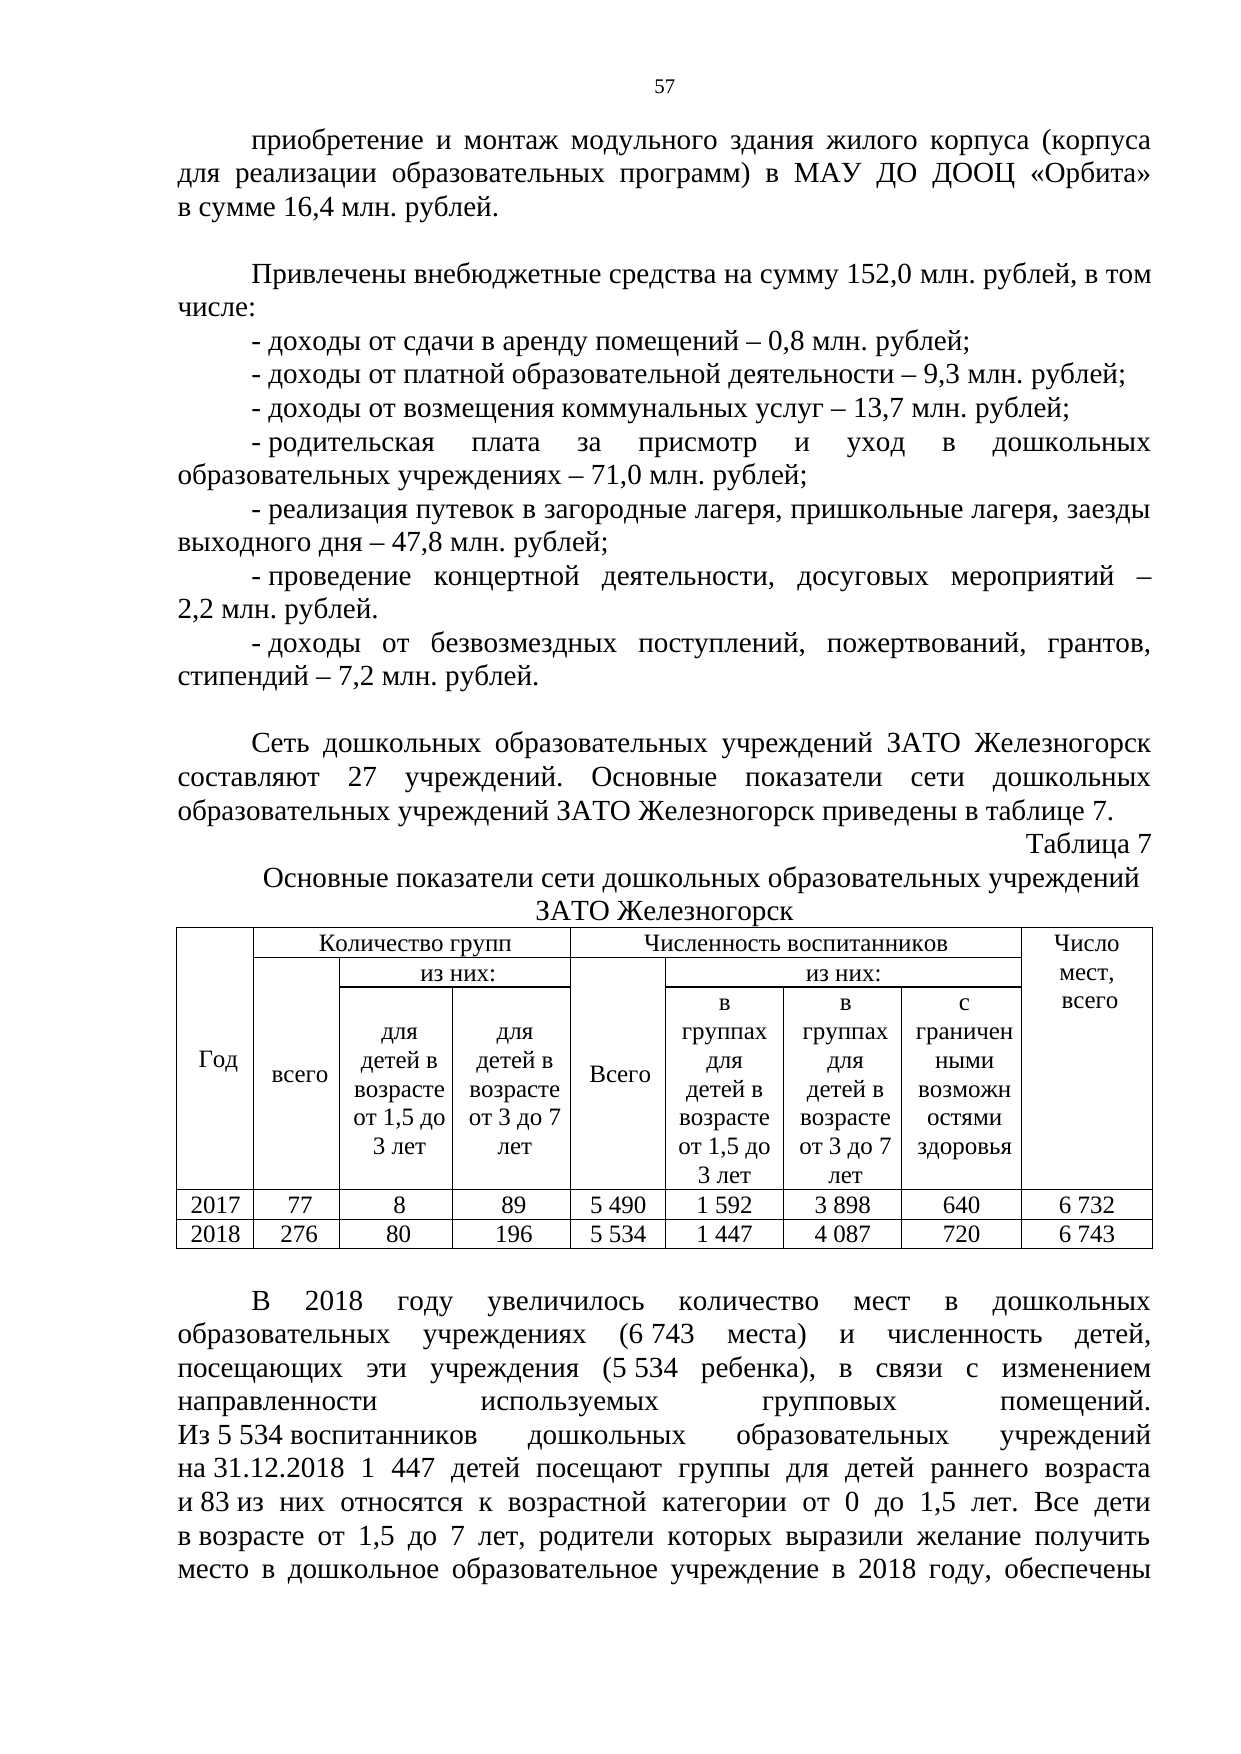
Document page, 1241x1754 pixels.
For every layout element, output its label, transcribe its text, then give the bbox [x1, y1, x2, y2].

table_header Год [177, 928, 253, 1189]
table_cell в группах для детей в возрасте от 3 до 7 лет [784, 988, 901, 1189]
table_cell 6 732 [1022, 1190, 1152, 1218]
table_header Число мест, всего [1022, 928, 1152, 1189]
table_cell 2018 [177, 1220, 253, 1248]
table_cell 4 087 [784, 1220, 901, 1248]
table_cell 80 [340, 1220, 452, 1248]
table_cell 1 447 [666, 1220, 783, 1248]
text Таблица 7 [177, 826, 1152, 860]
table_cell 5 490 [571, 1190, 665, 1218]
table_cell для детей в возрасте от 3 до 7 лет [453, 988, 570, 1189]
table_cell 196 [453, 1220, 570, 1248]
table_cell 77 [254, 1190, 339, 1218]
table_cell из них: [666, 958, 1021, 986]
table_cell 6 743 [1022, 1220, 1152, 1248]
text приобретение и монтаж модульного здания жилого корпуса (корпуса для реализации образовательных программ) в МАУ ДО ДООЦ «Орбита» в сумме 16,4 млн. рублей. [177, 122, 1152, 222]
table_cell 276 [254, 1220, 339, 1248]
table_cell 8 [340, 1190, 452, 1218]
text Привлечены внебюджетные средства на сумму 152,0 млн. рублей, в том числе: [177, 256, 1152, 323]
table_cell 2017 [177, 1190, 253, 1218]
table_cell из них: [340, 958, 570, 986]
table_cell всего [254, 958, 339, 1189]
text - доходы от платной образовательной деятельности – 9,3 млн. рублей; [177, 357, 1152, 390]
text - проведение концертной деятельности, досуговых мероприятий – 2,2 млн. рублей. [177, 558, 1152, 625]
text - доходы от сдачи в аренду помещений – 0,8 млн. рублей; [177, 323, 1152, 357]
text Сеть дошкольных образовательных учреждений ЗАТО Железногорск составляют 27 учреждений. Основные показатели сети дошкольных образовательных учреждений ЗАТО Железногорск приведены в таблице 7. [177, 726, 1152, 826]
table_cell с граниченными возможностями здоровья [902, 988, 1021, 1189]
table_header Численность воспитанников [571, 928, 1021, 957]
table_header Количество групп [254, 928, 570, 957]
table_cell 3 898 [784, 1190, 901, 1218]
table_cell 720 [902, 1220, 1021, 1248]
text - доходы от безвозмездных поступлений, пожертвований, грантов, стипендий – 7,2 млн. рублей. [177, 625, 1152, 692]
text - реализация путевок в загородные лагеря, пришкольные лагеря, заезды выходного дня – 47,8 млн. рублей; [177, 491, 1152, 558]
table_cell 5 534 [571, 1220, 665, 1248]
table_cell для детей в возрасте от 1,5 до 3 лет [340, 988, 452, 1189]
table_cell в группах для детей в возрасте от 1,5 до 3 лет [666, 988, 783, 1189]
text Основные показатели сети дошкольных образовательных учреждений ЗАТО Железногорск [177, 860, 1152, 927]
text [177, 1283, 1152, 1585]
text - родительская плата за присмотр и уход в дошкольных образовательных учреждениях – 71,0 млн. рублей; [177, 424, 1152, 491]
table_cell 1 592 [666, 1190, 783, 1218]
text - доходы от возмещения коммунальных услуг – 13,7 млн. рублей; [177, 390, 1152, 424]
table_cell 640 [902, 1190, 1021, 1218]
table_cell 89 [453, 1190, 570, 1218]
table_cell Всего [571, 958, 665, 1189]
